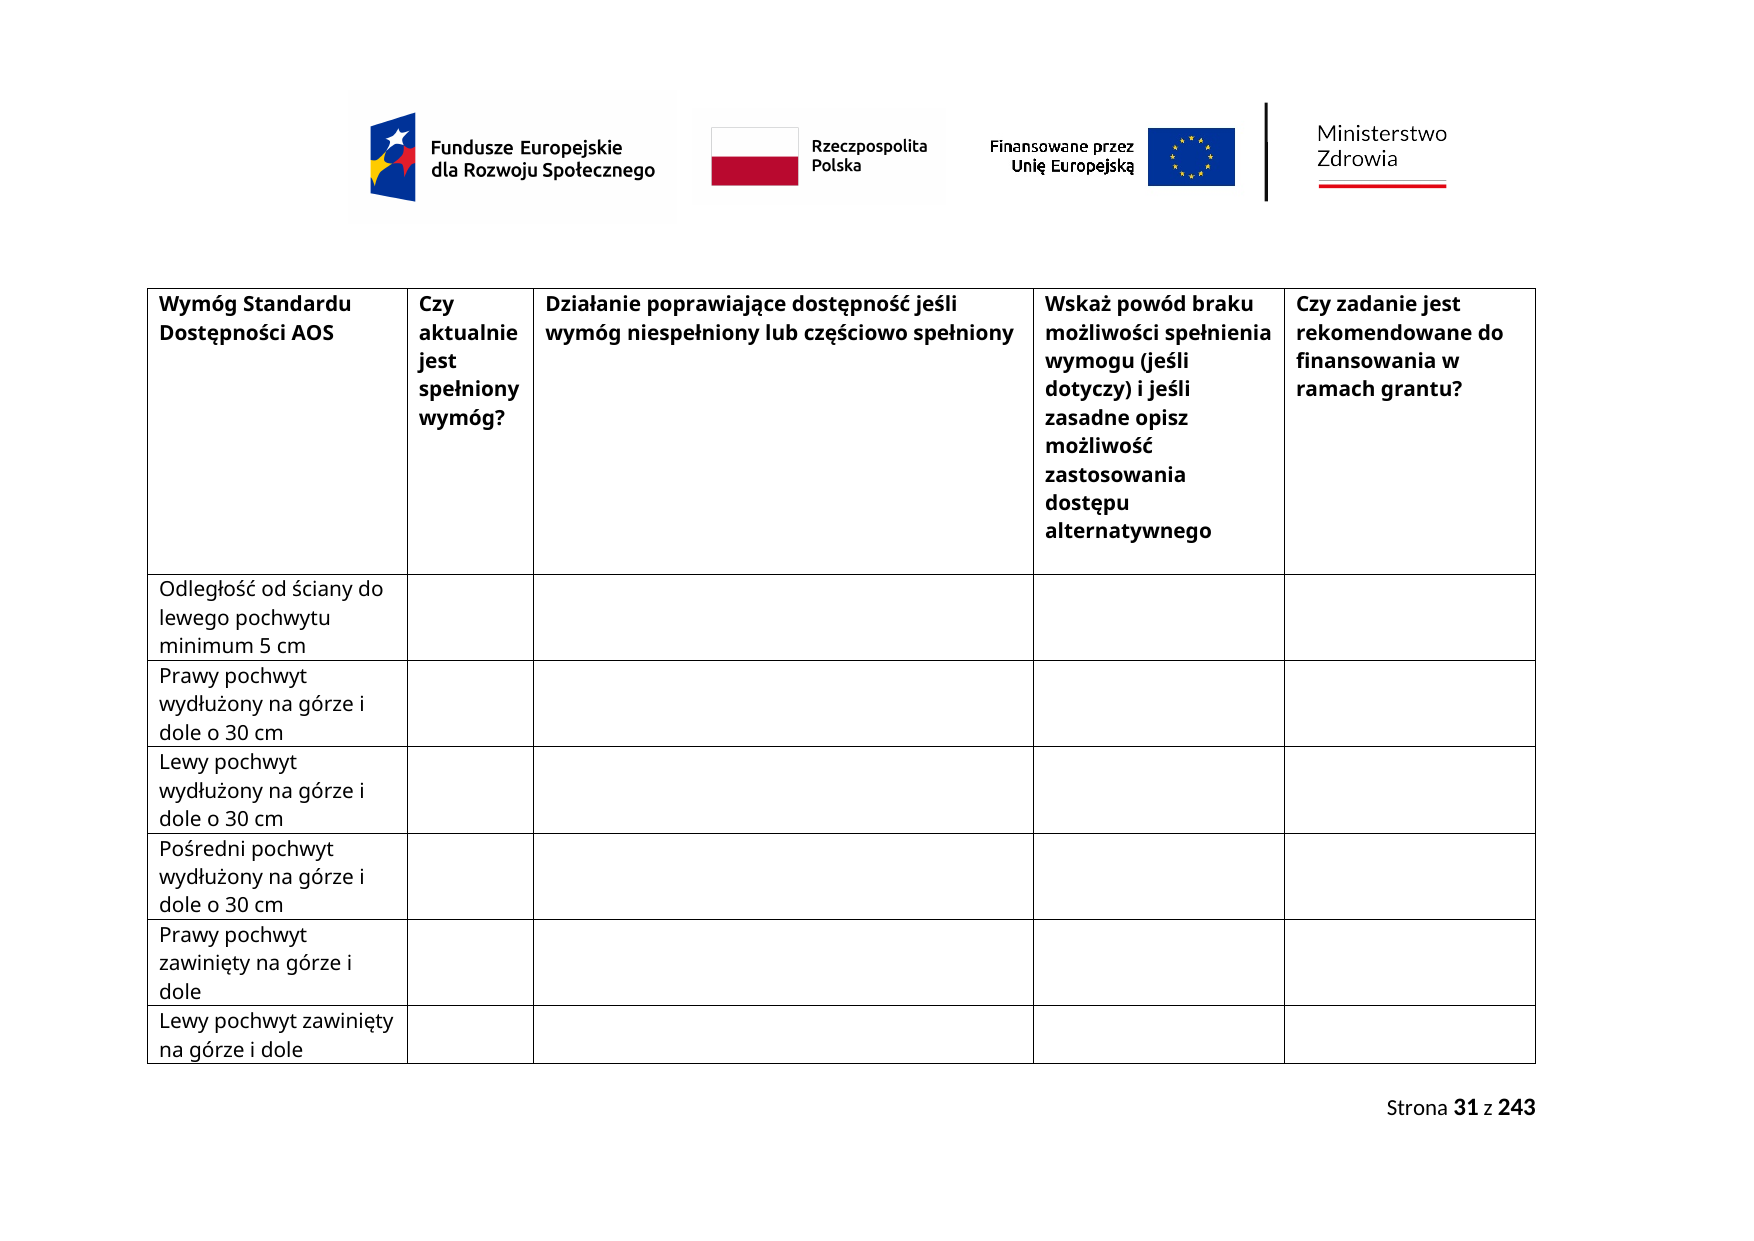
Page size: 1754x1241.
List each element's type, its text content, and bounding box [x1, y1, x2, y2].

table_cell [534, 747, 1033, 833]
picture [971, 108, 1254, 205]
table_header Wskaż powód braku możliwości spełnienia wymogu (jeśli dotyczy) i jeśli zasadne opisz możliwość zastosowania dostępu alternatywnego [1034, 289, 1284, 573]
table_cell Lewy pochwyt wydłużony na górze i dole o 30 cm [148, 747, 407, 833]
table_cell [1285, 920, 1535, 1005]
picture [692, 108, 946, 205]
table_cell Prawy pochwyt wydłużony na górze i dole o 30 cm [148, 661, 407, 746]
table_header Wymóg Standardu Dostępności AOS [148, 289, 407, 573]
table_cell [1034, 661, 1284, 746]
table_cell [1285, 661, 1535, 746]
table_cell [534, 661, 1033, 746]
table_cell Pośredni pochwyt wydłużony na górze i dole o 30 cm [148, 834, 407, 919]
table_header Działanie poprawiające dostępność jeśli wymóg niespełniony lub częściowo spełniony [534, 289, 1033, 573]
table_cell [1034, 1006, 1284, 1063]
table_header Czy zadanie jest rekomendowane do finansowania w ramach grantu? [1285, 289, 1535, 573]
table_cell [534, 834, 1033, 919]
table_cell [1034, 575, 1284, 660]
picture [348, 90, 677, 224]
table_header Czy aktualnie jest spełniony wymóg? [408, 289, 533, 573]
table_cell [408, 575, 533, 660]
table_cell [408, 920, 533, 1005]
table_cell [1034, 747, 1284, 833]
table_cell [534, 920, 1033, 1005]
table_cell [1285, 1006, 1535, 1063]
table_cell Odległość od ściany do lewego pochwytu minimum 5 cm [148, 575, 407, 660]
table_cell Prawy pochwyt zawinięty na górze i dole [148, 920, 407, 1005]
table_cell [1285, 834, 1535, 919]
table_cell [1285, 575, 1535, 660]
picture [1302, 108, 1463, 205]
table_cell [1034, 920, 1284, 1005]
table_cell Lewy pochwyt zawinięty na górze i dole [148, 1006, 407, 1063]
table_cell [408, 661, 533, 746]
table_cell [408, 747, 533, 833]
table_cell [408, 834, 533, 919]
table_cell [534, 1006, 1033, 1063]
table_cell [534, 575, 1033, 660]
table_cell [408, 1006, 533, 1063]
table_cell [1034, 834, 1284, 919]
table_cell [1285, 747, 1535, 833]
